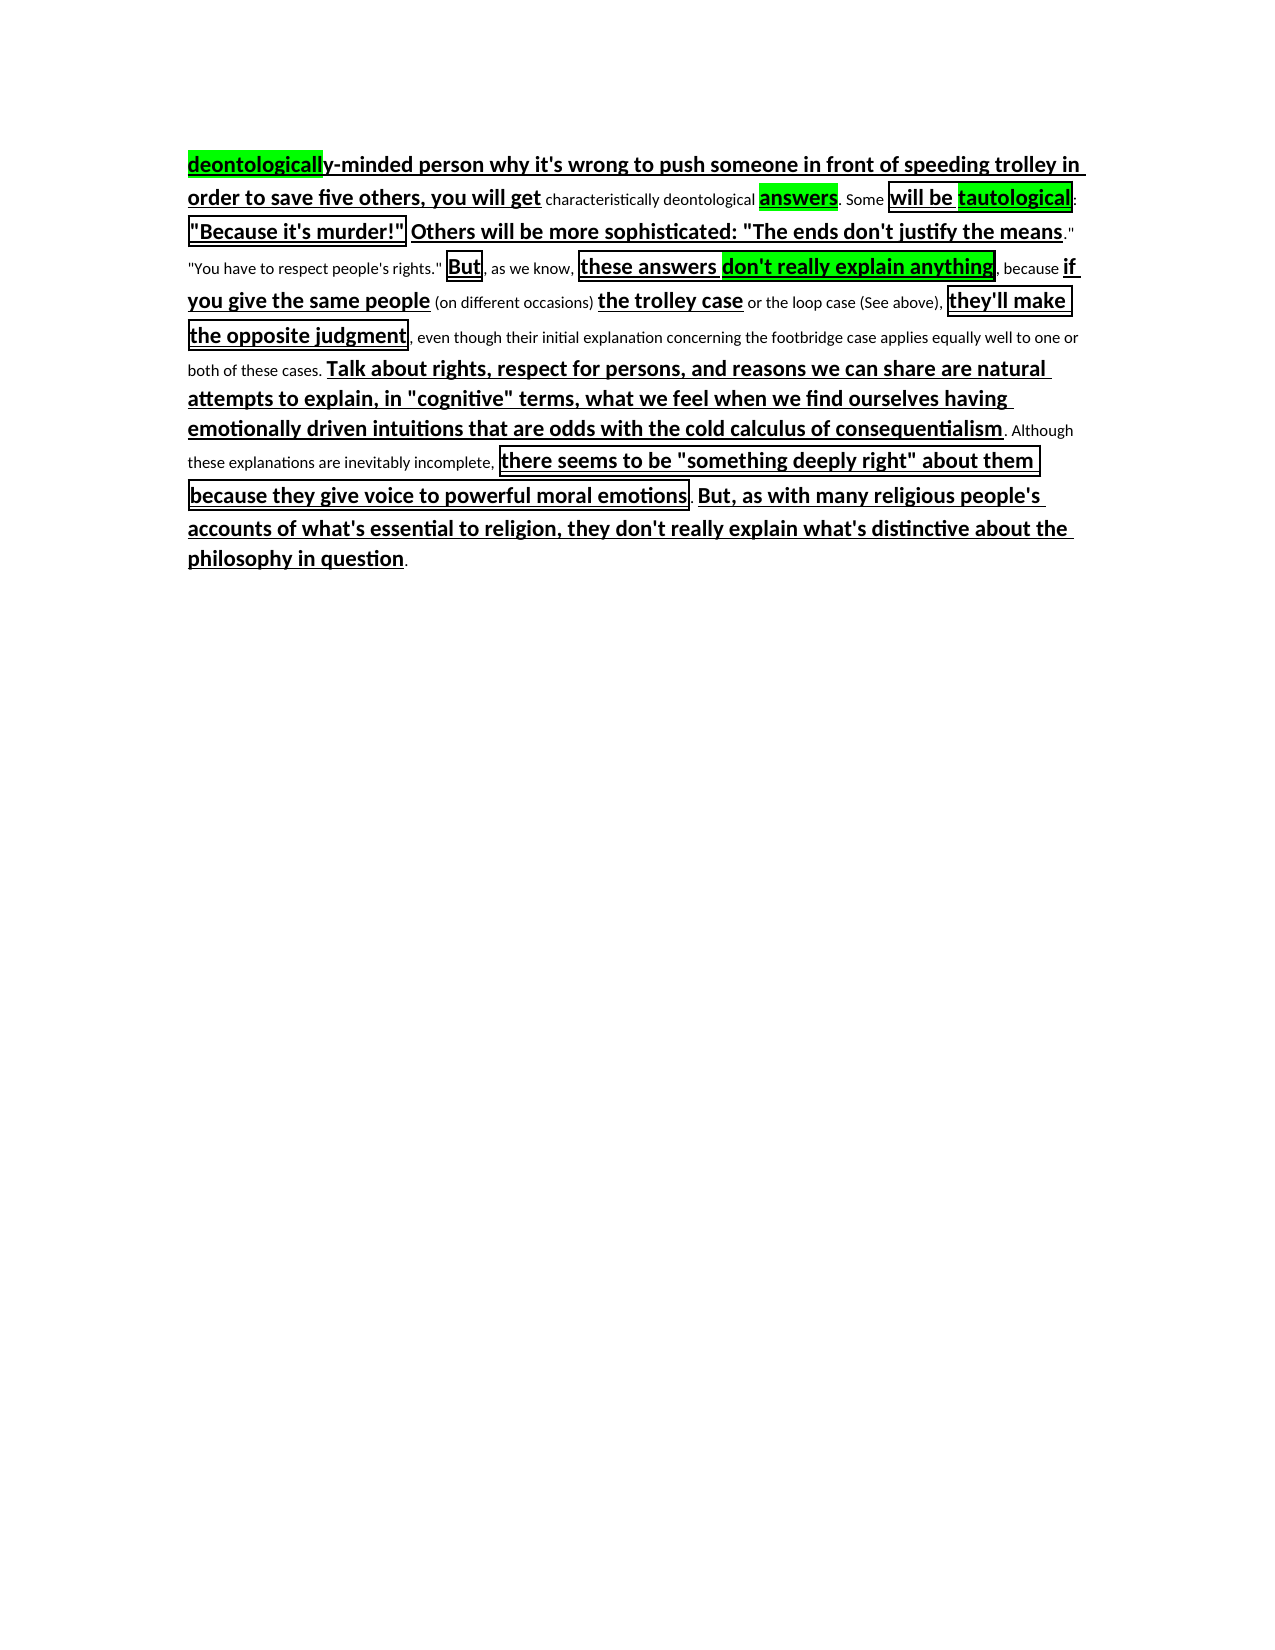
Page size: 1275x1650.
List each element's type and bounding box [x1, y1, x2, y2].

text [187, 150, 1087, 572]
